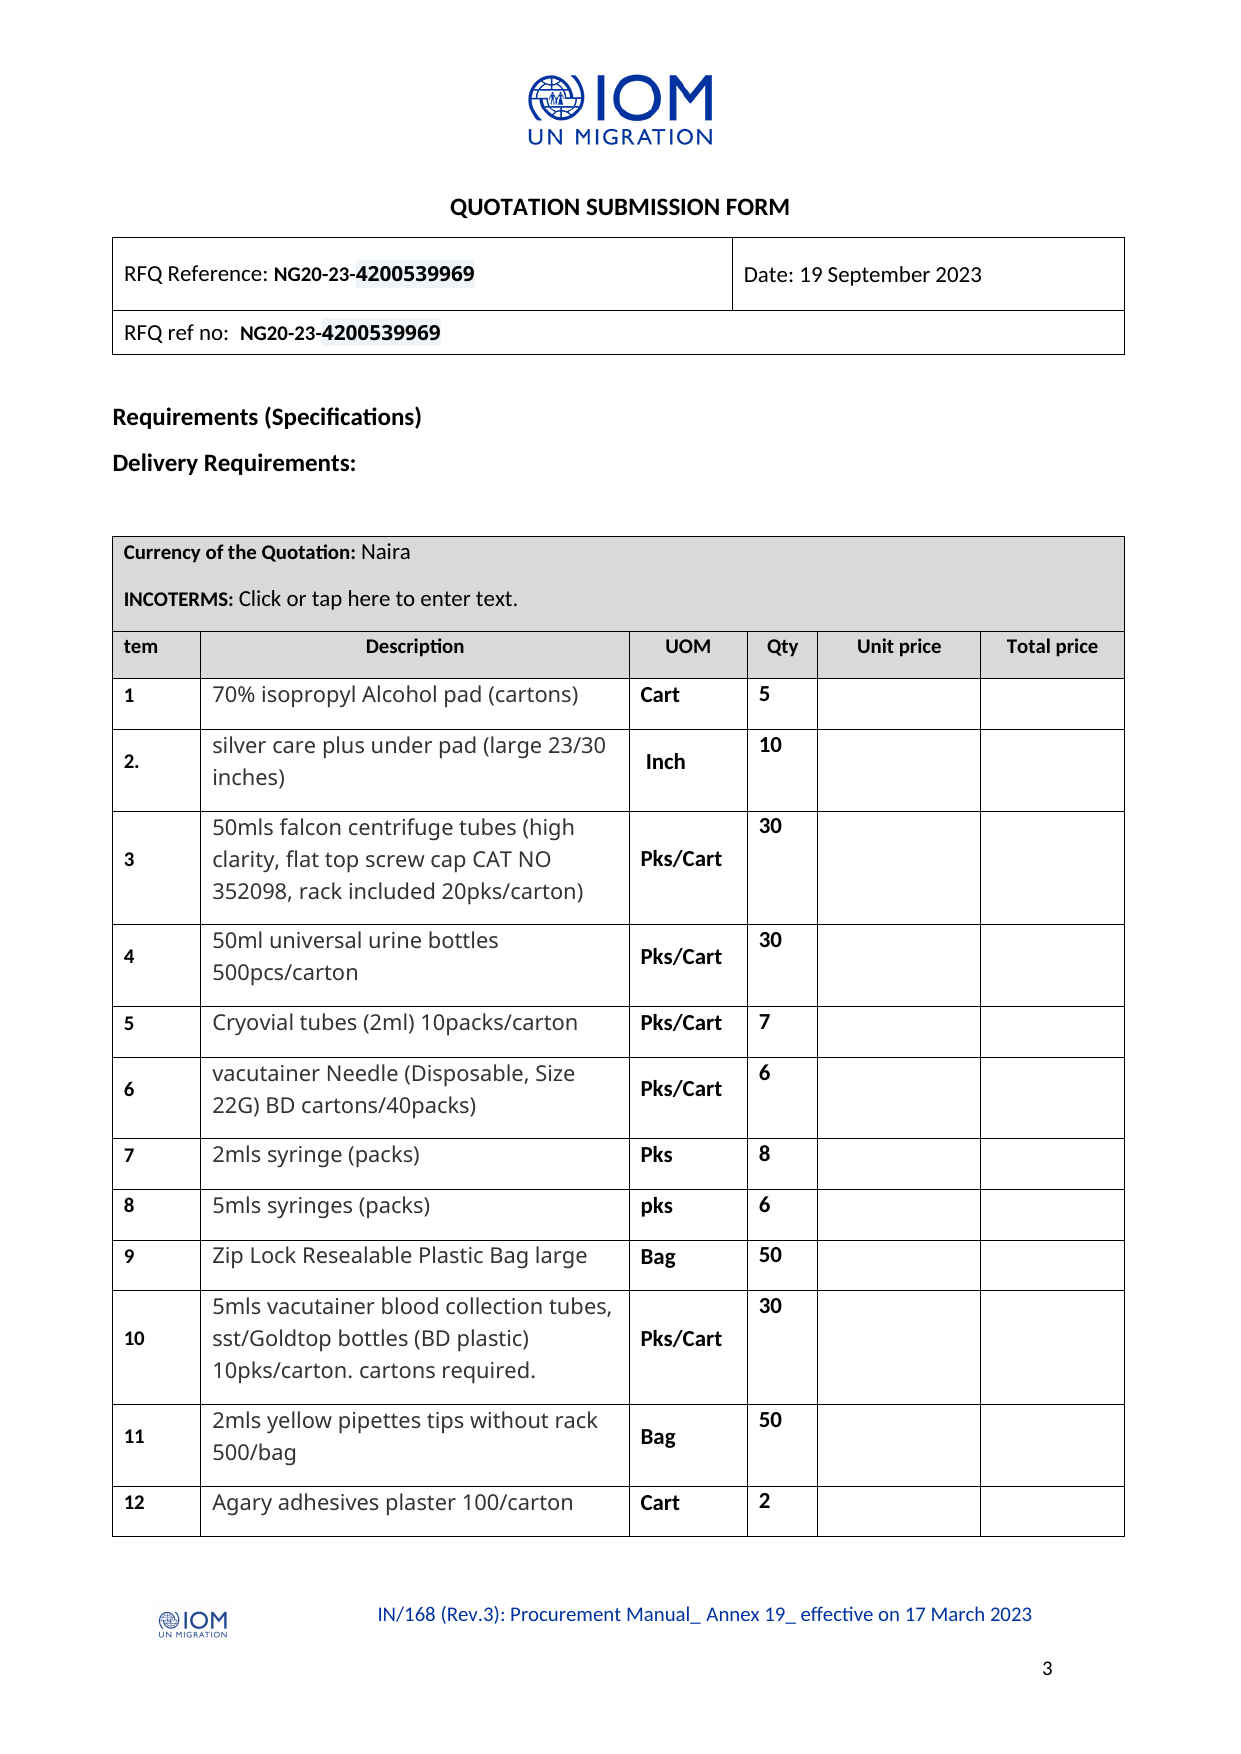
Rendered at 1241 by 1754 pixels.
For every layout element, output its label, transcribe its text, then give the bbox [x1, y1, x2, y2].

subtitle QUOTATION SUBMISSION FORM [112, 191, 1128, 222]
table_cell [818, 925, 980, 1006]
table_cell 50 [748, 1241, 817, 1290]
table_cell Pks/Cart [630, 812, 747, 924]
table_cell Inch [630, 730, 747, 811]
table_cell Pks [630, 1139, 747, 1189]
table_cell 50ml universal urine bottles 500pcs/carton [201, 925, 629, 1006]
table_cell [818, 1405, 980, 1486]
table_cell [981, 1405, 1124, 1486]
table_cell Bag [630, 1241, 747, 1290]
table_cell 30 [748, 925, 817, 1006]
table_cell vacutainer Needle (Disposable, Size 22G) BD cartons/40packs) [201, 1058, 629, 1138]
table_cell 5mls vacutainer blood collection tubes, sst/Goldtop bottles (BD plastic) 10pks/carton. cartons required. [201, 1291, 629, 1404]
table_cell 6 [748, 1058, 817, 1138]
table_cell Agary adhesives plaster 100/carton [201, 1487, 629, 1536]
table_cell 30 [748, 1291, 817, 1404]
table_cell 50 [748, 1405, 817, 1486]
table_header RFQ Reference: NG20-23-4200539969 [113, 238, 732, 310]
table_cell Bag [630, 1405, 747, 1486]
table_cell Zip Lock Resealable Plastic Bag large [201, 1241, 629, 1290]
table_cell Cart [630, 679, 747, 729]
table_cell Description [201, 632, 629, 678]
table_cell silver care plus under pad (large 23/30 inches) [201, 730, 629, 811]
picture [524, 73, 716, 146]
table_cell [981, 679, 1124, 729]
subtitle Delivery Requirements: [112, 447, 1128, 477]
table_cell Cryovial tubes (2ml) 10packs/carton [201, 1007, 629, 1057]
table_cell RFQ ref no: NG20-23-4200539969 [113, 311, 1124, 353]
table_cell 6 [748, 1190, 817, 1239]
table_cell 3 [113, 812, 200, 924]
table_cell [981, 1291, 1124, 1404]
table_cell Cart [630, 1487, 747, 1536]
table_cell 1 [113, 679, 200, 729]
table_cell 10 [113, 1291, 200, 1404]
table_cell [981, 812, 1124, 924]
table_cell 70% isopropyl Alcohol pad (cartons) [201, 679, 629, 729]
table_cell Pks/Cart [630, 1058, 747, 1138]
table_cell Pks/Cart [630, 1291, 747, 1404]
picture [146, 1601, 238, 1646]
table_cell [981, 925, 1124, 1006]
table_cell 50mls falcon centrifuge tubes (high clarity, flat top screw cap CAT NO 352098, rack included 20pks/carton) [201, 812, 629, 924]
table_cell [981, 1139, 1124, 1189]
table_cell [818, 679, 980, 729]
table_cell [818, 1241, 980, 1290]
table_cell 8 [113, 1190, 200, 1239]
table_cell 10 [748, 730, 817, 811]
table_cell 2 [748, 1487, 817, 1536]
table_cell [818, 1190, 980, 1239]
table_cell 30 [748, 812, 817, 924]
table_cell [818, 1487, 980, 1536]
table_cell 5 [748, 679, 817, 729]
table_cell 7 [113, 1139, 200, 1189]
table_cell 9 [113, 1241, 200, 1290]
table_cell 11 [113, 1405, 200, 1486]
table_cell Qty [748, 632, 817, 678]
table_cell [818, 1058, 980, 1138]
table_cell 7 [748, 1007, 817, 1057]
table_cell 6 [113, 1058, 200, 1138]
table_cell Total price [981, 632, 1124, 678]
table_cell [981, 1058, 1124, 1138]
table_cell [818, 1139, 980, 1189]
table_cell pks [630, 1190, 747, 1239]
table_cell 12 [113, 1487, 200, 1536]
table_cell 2mls syringe (packs) [201, 1139, 629, 1189]
table_cell 8 [748, 1139, 817, 1189]
table_cell [818, 812, 980, 924]
table_cell 4 [113, 925, 200, 1006]
table_cell 2mls yellow pipettes tips without rack 500/bag [201, 1405, 629, 1486]
table_cell [818, 1291, 980, 1404]
subtitle Requirements (Specifications) [112, 401, 1128, 432]
table_cell [981, 1487, 1124, 1536]
table_header Date: [733, 238, 1124, 310]
table_cell tem [113, 632, 200, 678]
table_cell UOM [630, 632, 747, 678]
table_cell [981, 730, 1124, 811]
table_cell [981, 1241, 1124, 1290]
table_cell [981, 1190, 1124, 1239]
table_cell Pks/Cart [630, 925, 747, 1006]
table_cell [818, 1007, 980, 1057]
table_cell 2. [113, 730, 200, 811]
table_cell 5 [113, 1007, 200, 1057]
table_cell 5mls syringes (packs) [201, 1190, 629, 1239]
table_cell Unit price [818, 632, 980, 678]
table_cell Pks/Cart [630, 1007, 747, 1057]
table_cell [818, 730, 980, 811]
table_header Currency of the Quotation: INCOTERMS: [113, 537, 1124, 631]
table_cell [981, 1007, 1124, 1057]
